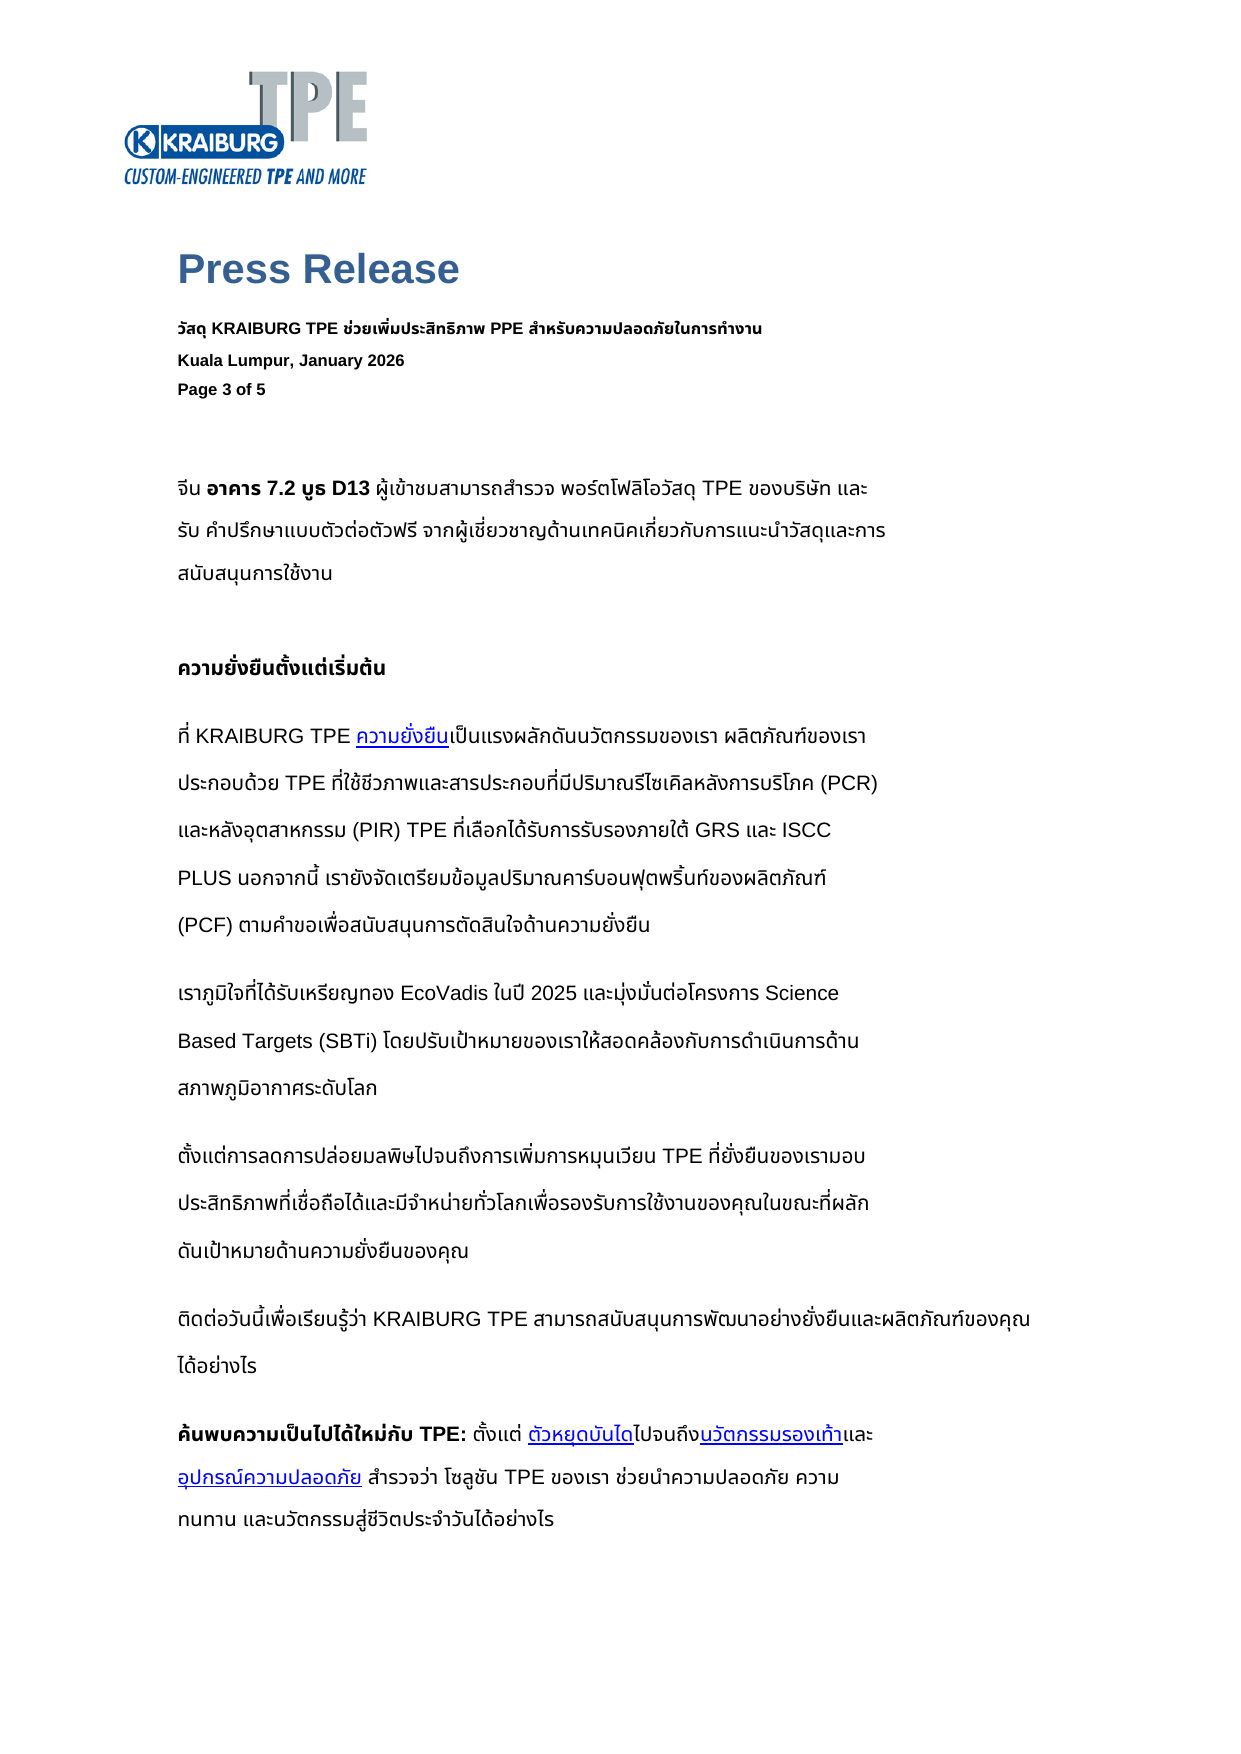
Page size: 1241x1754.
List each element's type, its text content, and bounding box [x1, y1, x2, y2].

text ตั้งแต่การลดการปล่อยมลพิษไปจนถึงการเพิ่มการหมุนเวียน TPE ที่ยั่งยืนของเรามอบประสิทธิภาพที่เชื่อถือได้และมีจำหน่ายทั่วโลกเพื่อรองรับการใช้งานของคุณในขณะที่ผลักดันเป้าหมายด้านความยั่งยืนของคุณ [177, 1141, 886, 1267]
text ความยั่งยืนตั้งแต่เริ่มต้น [177, 653, 886, 684]
text ติดต่อวันนี้เพื่อเรียนรู้ว่า KRAIBURG TPE สามารถสนับสนุนการพัฒนาอย่างยั่งยืนและผลิตภัณฑ์ของคุณได้อย่างไร [177, 1304, 1048, 1383]
text เราภูมิใจที่ได้รับเหรียญทอง EcoVadis ในปี 2025 และมุ่งมั่นต่อโครงการ Science Based Targets (SBTi) โดยปรับเป้าหมายของเราให้สอดคล้องกับการดำเนินการด้านสภาพภูมิอากาศระดับโลก [177, 979, 886, 1105]
text ค้นพบความเป็นไปได้ใหม่กับ TPE: ตั้งแต่ ตัวหยุดบันไดไปจนถึงนวัตกรรมรองเท้าและอุปกรณ์ความปลอดภัย สำรวจว่า โซลูชัน TPE ของเรา ช่วยนำความปลอดภัย ความทนทาน และนวัตกรรมสู่ชีวิตประจำวันได้อย่างไร [177, 1419, 886, 1533]
picture [112, 55, 379, 200]
text ที่ KRAIBURG TPE ความยั่งยืนเป็นแรงผลักดันนวัตกรรมของเรา ผลิตภัณฑ์ของเราประกอบด้วย TPE ที่ใช้ชีวภาพและสารประกอบที่มีปริมาณรีไซเคิลหลังการบริโภค (PCR) และหลังอุตสาหกรรม (PIR) TPE ที่เลือกได้รับการรับรองภายใต้ GRS และ ISCC PLUS นอกจากนี้ เรายังจัดเตรียมข้อมูลปริมาณคาร์บอนฟุตพริ้นท์ของผลิตภัณฑ์ (PCF) ตามคำขอเพื่อสนับสนุนการตัดสินใจด้านความยั่งยืน [177, 721, 886, 942]
